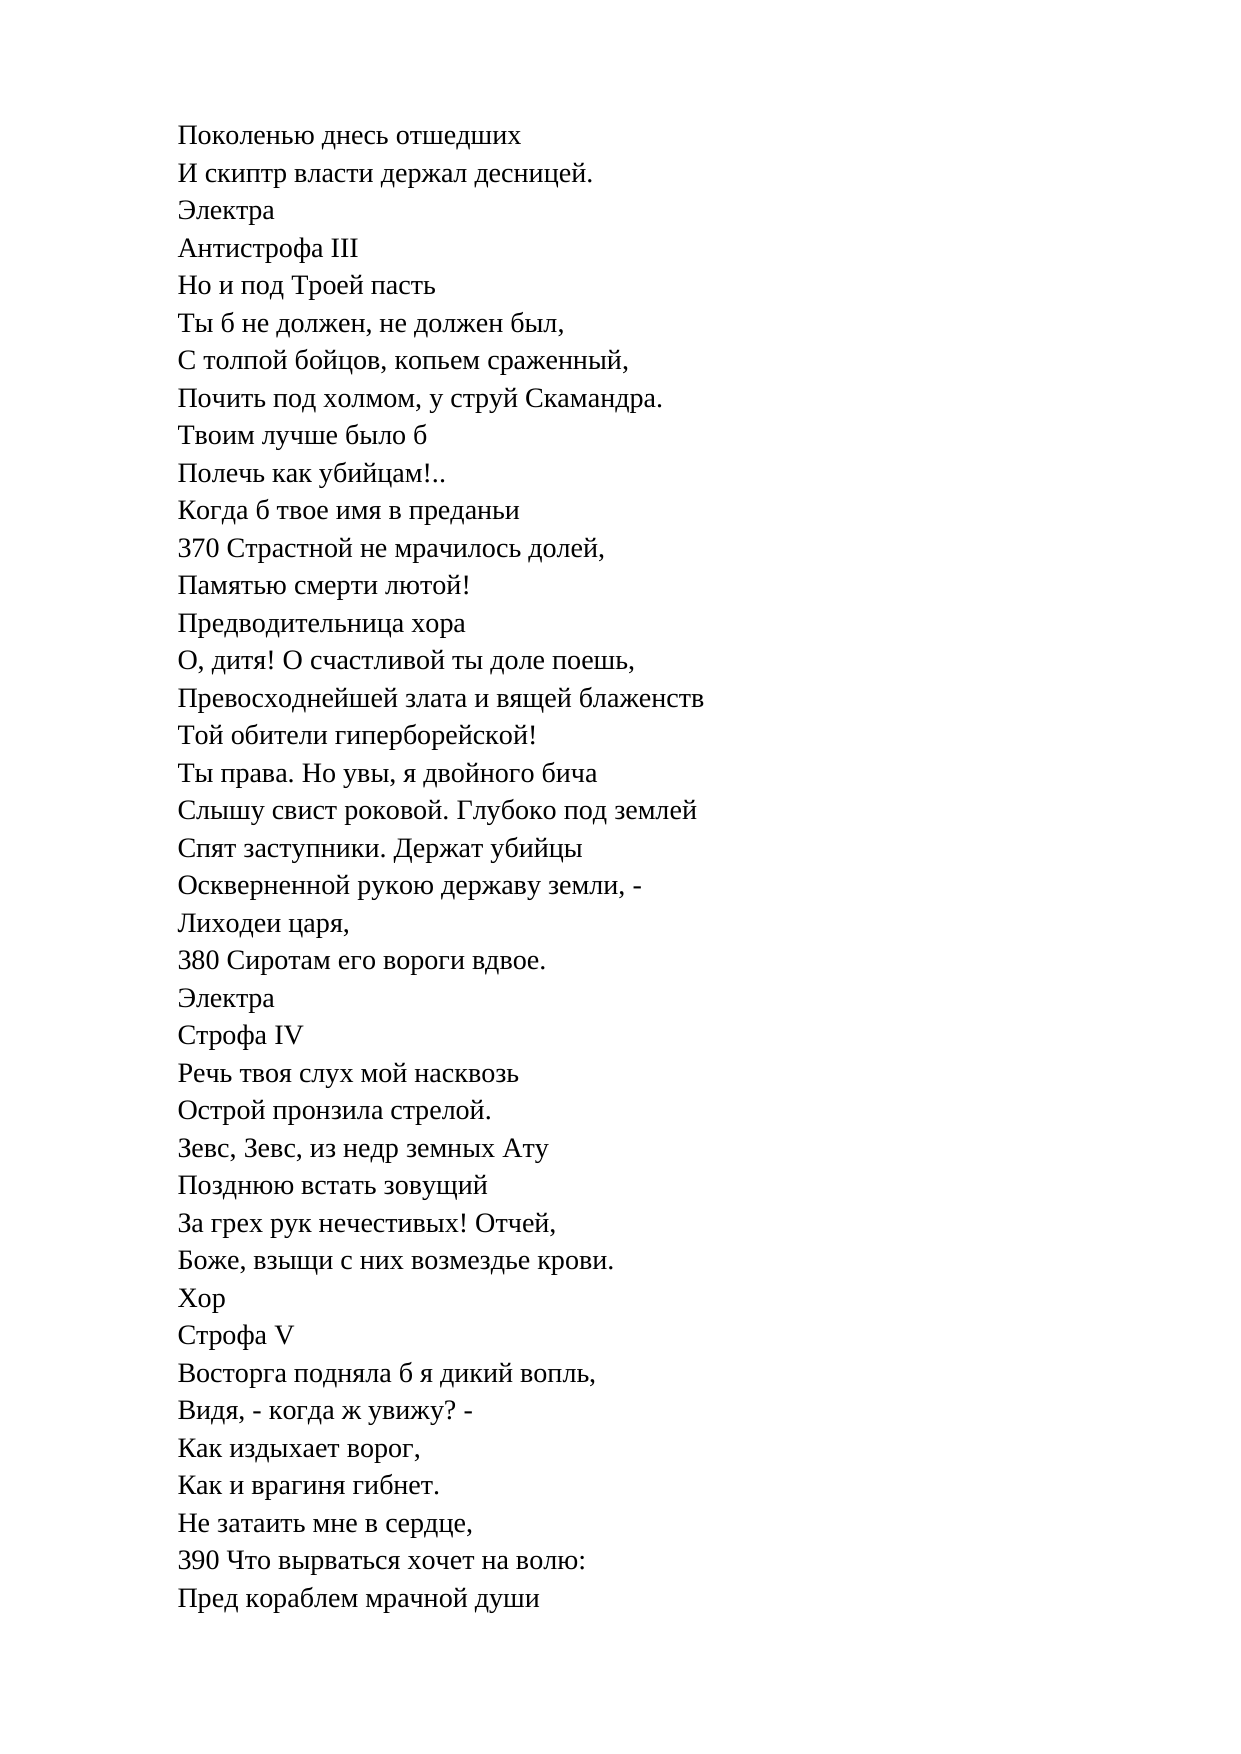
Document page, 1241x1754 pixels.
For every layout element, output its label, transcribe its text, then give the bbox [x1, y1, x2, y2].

text Пред кораблем мрачной души [177, 1581, 1152, 1613]
text Оскверненной рукою державу земли, - [177, 868, 1152, 901]
text Предводительница хора [177, 606, 1152, 638]
text Почить под холмом, у струй Скамандра. [177, 381, 1152, 413]
text Хор [177, 1281, 1152, 1313]
text Той обители гиперборейской! [177, 718, 1152, 751]
text Электра [177, 193, 1152, 226]
text За грех рук нечестивых! Отчей, [177, 1206, 1152, 1238]
text Когда б твое имя в преданьи [177, 493, 1152, 526]
text 380 Сиротам его вороги вдвое. [177, 943, 1152, 976]
text С толпой бойцов, копьем сраженный, [177, 343, 1152, 376]
text Превосходнейшей злата и вящей блаженств [177, 681, 1152, 713]
text Видя, - когда ж увижу? - [177, 1393, 1152, 1426]
text Ты права. Но увы, я двойного бича [177, 756, 1152, 788]
text Слышу свист роковой. Глубоко под землей [177, 793, 1152, 826]
text Позднюю встать зовущий [177, 1168, 1152, 1201]
text Строфа V [177, 1318, 1152, 1351]
text Полечь как убийцам!.. [177, 456, 1152, 488]
text Ты б не должен, не должен был, [177, 306, 1152, 338]
text Как издыхает ворог, [177, 1431, 1152, 1463]
text Поколенью днесь отшедших [177, 118, 1152, 151]
text Строфа IV [177, 1018, 1152, 1051]
text Твоим лучше было б [177, 418, 1152, 451]
text Восторга подняла б я дикий вопль, [177, 1356, 1152, 1388]
text Электра [177, 981, 1152, 1013]
text И скиптр власти держал десницей. [177, 156, 1152, 188]
text Боже, взыщи с них возмездье крови. [177, 1243, 1152, 1276]
text 370 Страстной не мрачилось долей, [177, 531, 1152, 563]
text Лиходеи царя, [177, 906, 1152, 938]
text 390 Что вырваться хочет на волю: [177, 1543, 1152, 1576]
text О, дитя! О счастливой ты доле поешь, [177, 643, 1152, 676]
text Острой пронзила стрелой. [177, 1093, 1152, 1126]
text Спят заступники. Держат убийцы [177, 831, 1152, 863]
text Памятью смерти лютой! [177, 568, 1152, 601]
text Антистрофа III [177, 231, 1152, 263]
text Зевс, Зевс, из недр земных Ату [177, 1131, 1152, 1163]
text Как и врагиня гибнет. [177, 1468, 1152, 1501]
text Речь твоя слух мой насквозь [177, 1056, 1152, 1088]
text Но и под Троей пасть [177, 268, 1152, 301]
text Не затаить мне в сердце, [177, 1506, 1152, 1538]
